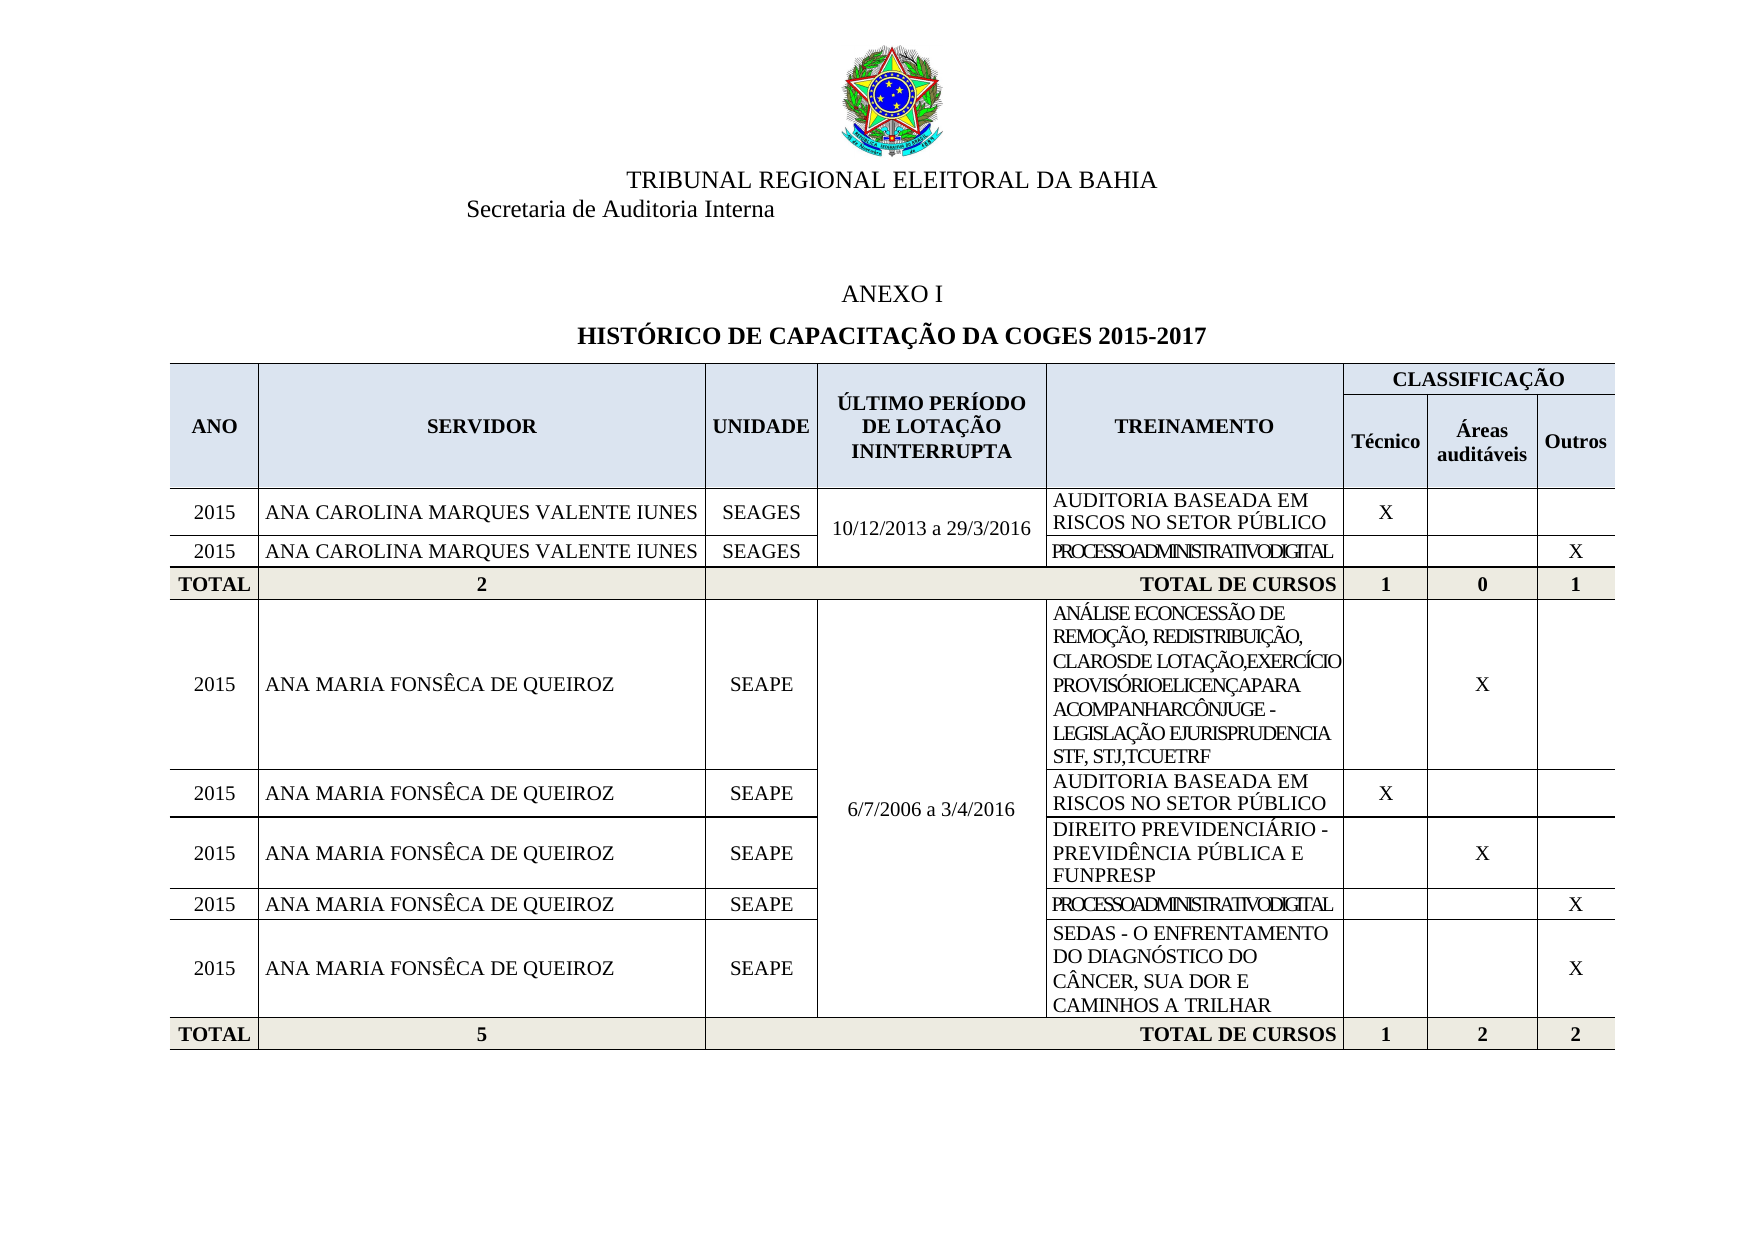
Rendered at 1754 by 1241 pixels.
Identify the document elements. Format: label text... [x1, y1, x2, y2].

table_cell 1 [1538, 568, 1615, 599]
table_cell SEAPE [706, 818, 817, 888]
table_cell ANA MARIA FONSÊCA DE QUEIROZ [259, 770, 705, 816]
table_cell [1428, 889, 1537, 919]
table_cell PROCESSOADMINISTRATIVODIGITAL [1047, 889, 1343, 919]
table_cell [1344, 600, 1427, 769]
table_cell 5 [259, 1018, 705, 1049]
table_cell Outros [1538, 395, 1615, 487]
table_cell ANA MARIA FONSÊCA DE QUEIROZ [259, 889, 705, 919]
table_cell 2015 [170, 600, 258, 769]
table_cell TOTAL DE CURSOS [706, 568, 1343, 599]
table_cell X [1428, 600, 1537, 769]
table_cell SEAPE [706, 770, 817, 816]
table_cell TOTAL DE CURSOS [706, 1018, 1343, 1049]
table_cell [1538, 489, 1615, 535]
table_cell 1 [1344, 1018, 1427, 1049]
table_cell X [1428, 818, 1537, 888]
table_cell 2 [259, 568, 705, 599]
table_cell [1538, 770, 1615, 816]
table_cell TOTAL [170, 1018, 258, 1049]
table_cell PROCESSOADMINISTRATIVODIGITAL [1047, 536, 1343, 566]
table_cell [1428, 920, 1537, 1017]
table_cell [1538, 818, 1615, 888]
table_cell [1428, 770, 1537, 816]
table_cell 2015 [170, 818, 258, 888]
table_cell ANA CAROLINA MARQUES VALENTE IUNES [259, 536, 705, 566]
table_cell SEAGES [706, 536, 817, 566]
table_cell [1344, 889, 1427, 919]
table_cell 1 [1344, 568, 1427, 599]
table_cell 2015 [170, 489, 258, 535]
text Secretaria de Auditoria Interna [466, 194, 1625, 222]
text TRIBUNAL REGIONAL ELEITORAL DA BAHIA [505, 165, 1278, 194]
table_cell ANÁLISE ECONCESSÃO DE REMOÇÃO, REDISTRIBUIÇÃO, CLAROSDE LOTAÇÃO,EXERCÍCIO PROVISÓRIOELICENÇAPARA ACOMPANHARCÔNJUGE - LEGISLAÇÃO EJURISPRUDENCIA STF, STJ,TCUETRF [1047, 600, 1343, 769]
table_cell 0 [1428, 568, 1537, 599]
table_cell Técnico [1344, 395, 1427, 487]
table_cell 2015 [170, 889, 258, 919]
table_cell 2015 [170, 536, 258, 566]
table_cell AUDITORIA BASEADA EM RISCOS NO SETOR PÚBLICO [1047, 770, 1343, 816]
table_header ÚLTIMO PERÍODO DE LOTAÇÃO ININTERRUPTA [818, 364, 1046, 487]
table_cell ANA MARIA FONSÊCA DE QUEIROZ [259, 920, 705, 1017]
picture [841, 45, 944, 158]
subtitle HISTÓRICO DE CAPACITAÇÃO DA COGES 2015-2017 [506, 321, 1278, 350]
table_cell 2015 [170, 770, 258, 816]
table_cell ANA CAROLINA MARQUES VALENTE IUNES [259, 489, 705, 535]
table_cell SEDAS - O ENFRENTAMENTO DO DIAGNÓSTICO DO CÂNCER, SUA DOR E CAMINHOS A TRILHAR [1047, 920, 1343, 1017]
table_cell TOTAL [170, 568, 258, 599]
table_cell [1538, 600, 1615, 769]
table_header UNIDADE [706, 364, 817, 487]
table_header TREINAMENTO [1047, 364, 1343, 487]
table_cell X [1344, 489, 1427, 535]
table_cell 2015 [170, 920, 258, 1017]
table_cell ANA MARIA FONSÊCA DE QUEIROZ [259, 600, 705, 769]
table_cell X [1538, 889, 1615, 919]
table_cell 2 [1428, 1018, 1537, 1049]
table_cell SEAPE [706, 920, 817, 1017]
table_cell [1344, 818, 1427, 888]
table_cell X [1344, 770, 1427, 816]
table_cell X [1538, 536, 1615, 566]
table_cell [1344, 920, 1427, 1017]
table_cell [1428, 489, 1537, 535]
text ANEXO I [506, 279, 1278, 308]
table_cell DIREITO PREVIDENCIÁRIO - PREVIDÊNCIA PÚBLICA E FUNPRESP [1047, 818, 1343, 888]
table_cell 6/7/2006 a 3/4/2016 [818, 600, 1046, 1017]
table_cell [1344, 536, 1427, 566]
table_cell X [1538, 920, 1615, 1017]
table_header ANO [170, 364, 258, 487]
table_header SERVIDOR [259, 364, 705, 487]
table_cell AUDITORIA BASEADA EM RISCOS NO SETOR PÚBLICO [1047, 489, 1343, 535]
table_cell Áreas auditáveis [1428, 395, 1537, 487]
table_cell SEAPE [706, 889, 817, 919]
table_cell SEAPE [706, 600, 817, 769]
table_cell ANA MARIA FONSÊCA DE QUEIROZ [259, 818, 705, 888]
table_cell 10/12/2013 a 29/3/2016 [818, 489, 1046, 566]
table_cell 2 [1538, 1018, 1615, 1049]
table_header CLASSIFICAÇÃO [1344, 364, 1615, 394]
table_cell SEAGES [706, 489, 817, 535]
table_cell [1428, 536, 1537, 566]
